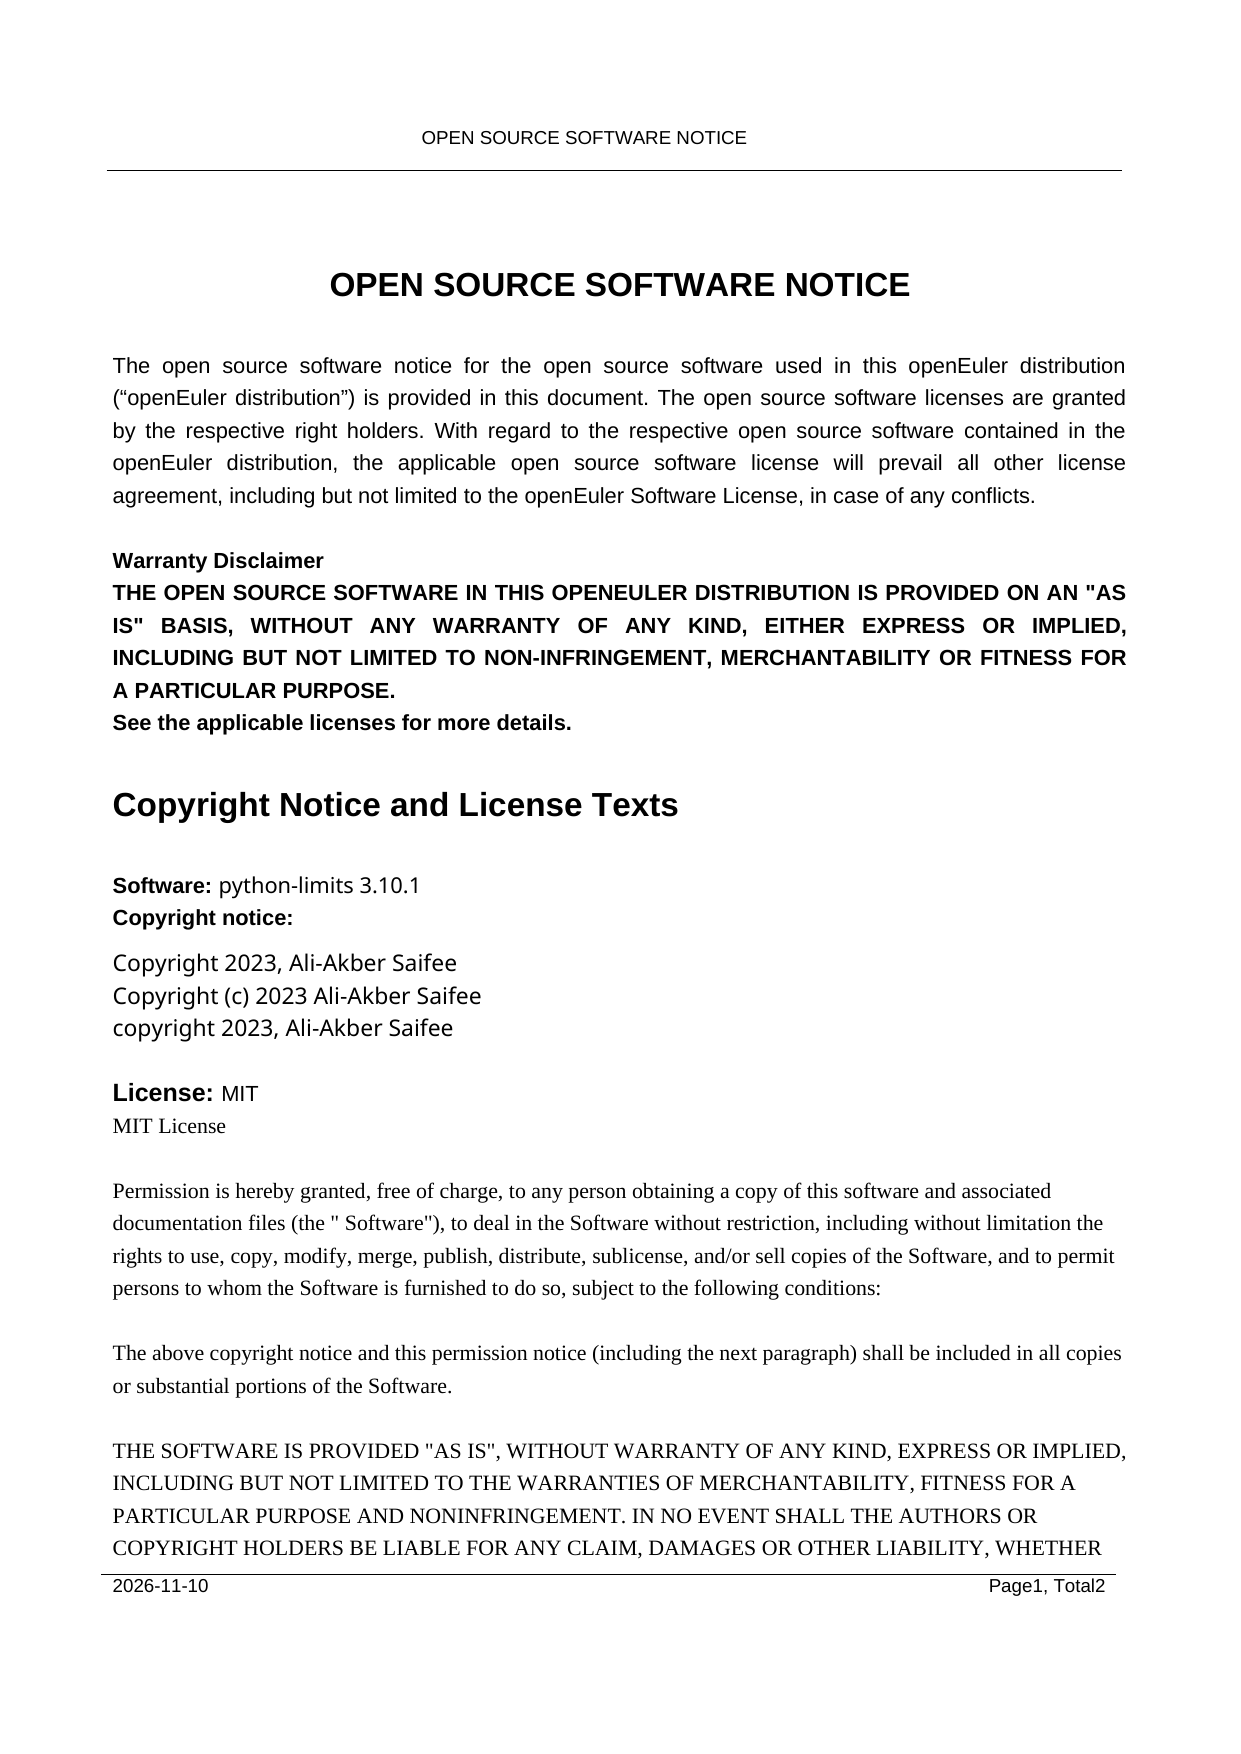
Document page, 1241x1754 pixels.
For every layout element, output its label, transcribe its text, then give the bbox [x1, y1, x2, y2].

text THE OPEN SOURCE SOFTWARE IN THIS OPENEULER DISTRIBUTION IS PROVIDED ON AN "AS IS" BASIS, WITHOUT ANY WARRANTY OF ANY KIND, EITHER EXPRESS OR IMPLIED, INCLUDING BUT NOT LIMITED TO NON-INFRINGEMENT, MERCHANTABILITY OR FITNESS FOR A PARTICULAR PURPOSE. See the applicable licenses for more details. [112, 576, 1128, 739]
text The open source software notice for the open source software used in this openEuler distribution (“openEuler distribution”) is provided in this document. The open source software licenses are granted by the respective right holders. With regard to the respective open source software contained in the openEuler distribution, the applicable open source software license will prevail all other license agreement, including but not limited to the openEuler Software License, in case of any conflicts. [112, 349, 1128, 511]
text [112, 1109, 1128, 1564]
text OPEN SOURCE SOFTWARE NOTICE [112, 251, 1128, 316]
title Software: python-limits 3.10.1 [112, 869, 1128, 901]
text Warranty Disclaimer [112, 544, 1128, 576]
text Copyright notice: [112, 901, 1128, 934]
text Copyright 2023, Ali-Akber Saifee Copyright (c) 2023 Ali-Akber Saifee copyright 2023, Ali-Akber Saifee [112, 947, 1128, 1077]
text License: MIT [112, 1077, 1128, 1109]
text Copyright Notice and License Texts [112, 771, 1128, 836]
